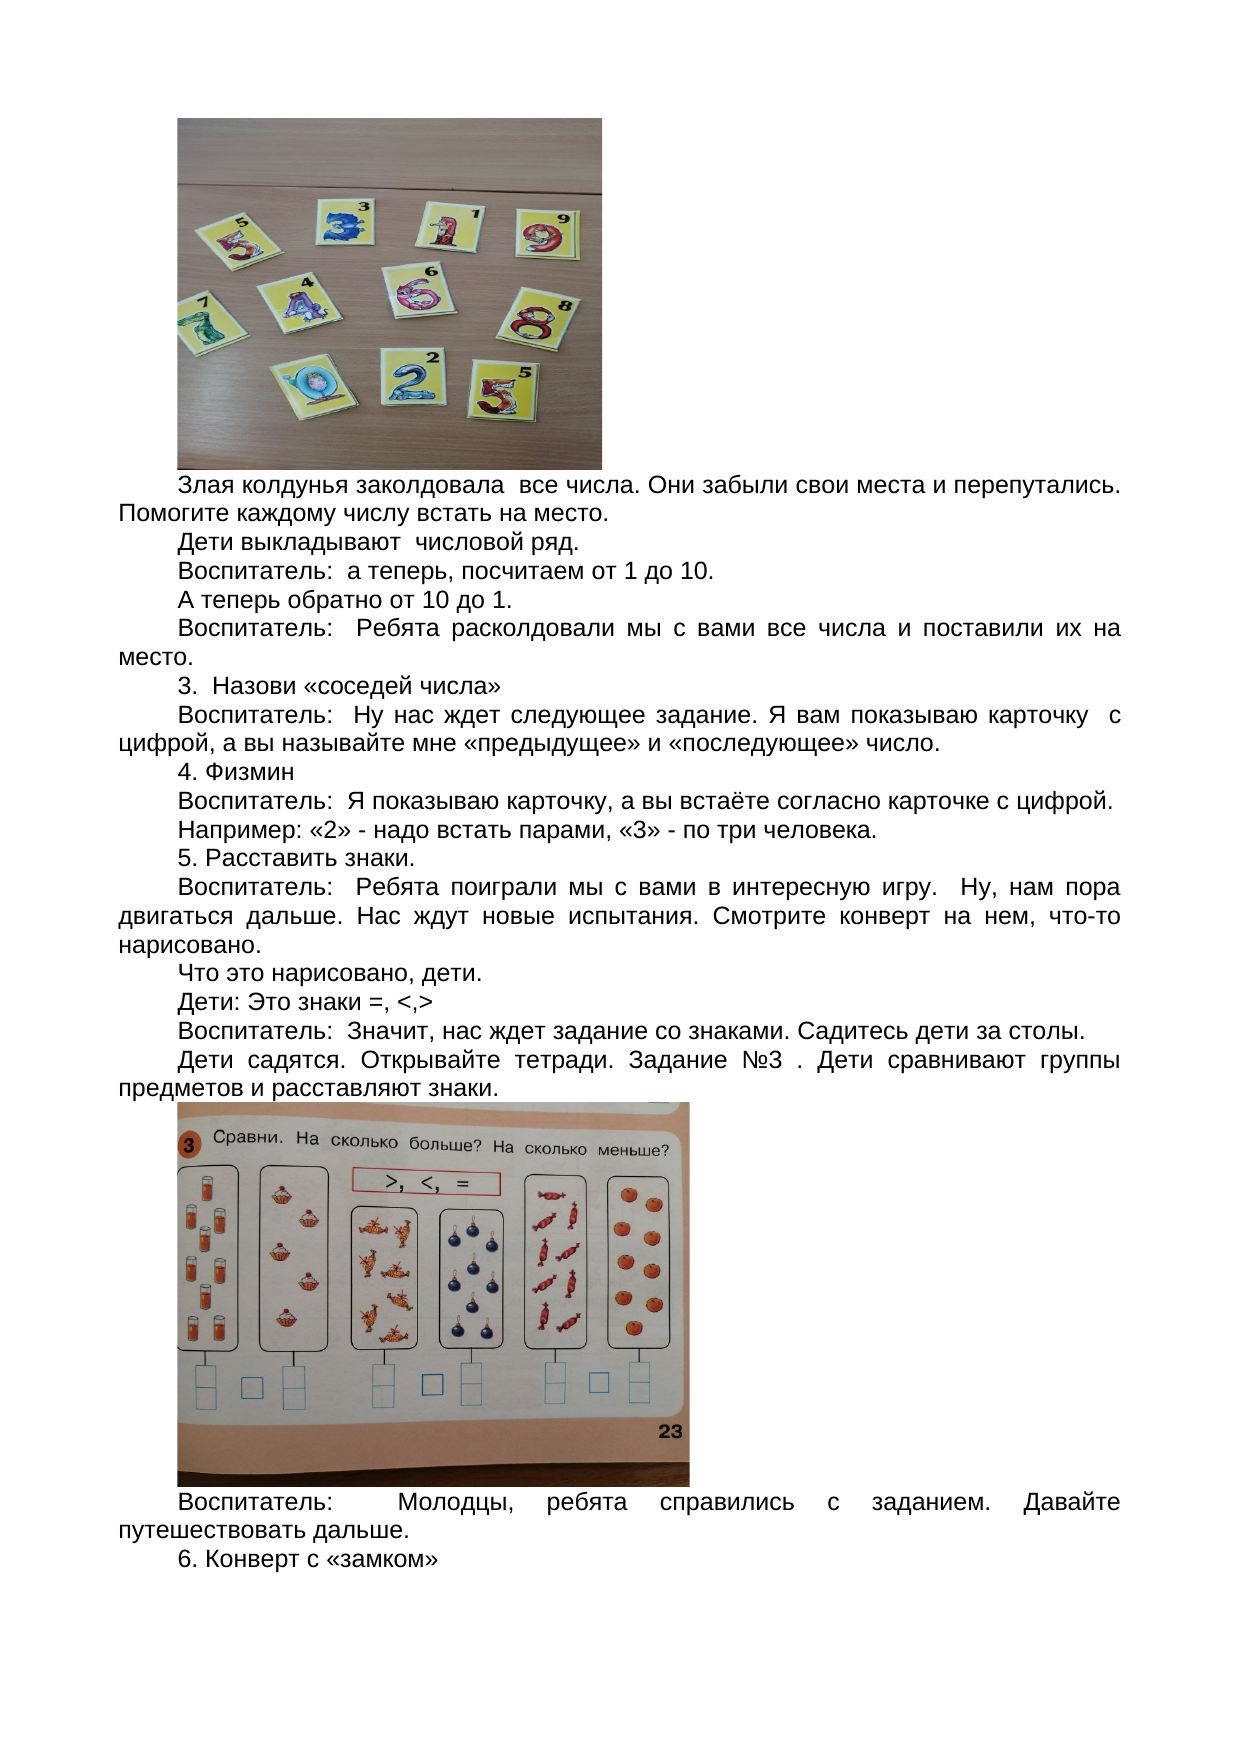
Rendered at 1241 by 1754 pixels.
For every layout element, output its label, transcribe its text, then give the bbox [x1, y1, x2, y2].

text 3. Назови «соседей числа» [118, 671, 1122, 700]
picture [177, 1102, 690, 1487]
text 6. Конверт с «замком» [118, 1544, 1122, 1573]
text А теперь обратно от 10 до 1. [118, 585, 1122, 613]
text Воспитатель: Я показываю карточку, а вы встаёте согласно карточке с цифрой. [118, 786, 1122, 815]
text Дети: Это знаки =, <,> [118, 987, 1122, 1016]
text Что это нарисовано, дети. [118, 958, 1122, 987]
picture [177, 118, 603, 470]
text Воспитатель: Ну нас ждет следующее задание. Я вам показываю карточку с цифрой, а вы называйте мне «предыдущее» и «последующее» число. [118, 700, 1122, 757]
text Воспитатель: Молодцы, ребята справились с заданием. Давайте путешествовать дальше. [118, 1487, 1122, 1544]
text Злая колдунья заколдовала все числа. Они забыли свои места и перепутались. Помогите каждому числу встать на место. [118, 470, 1122, 527]
text 4. Физмин [118, 757, 1122, 786]
text Например: «2» - надо встать парами, «3» - по три человека. [118, 815, 1122, 843]
text Воспитатель: Значит, нас ждет задание со знаками. Садитесь дети за столы. [118, 1016, 1122, 1045]
text Воспитатель: Ребята поиграли мы с вами в интересную игру. Ну, нам пора двигаться дальше. Нас ждут новые испытания. Смотрите конверт на нем, что-то нарисовано. [118, 872, 1122, 958]
text Воспитатель: Ребята расколдовали мы с вами все числа и поставили их на место. [118, 613, 1122, 671]
text 5. Расставить знаки. [118, 843, 1122, 872]
text Дети садятся. Открывайте тетради. Задание №3 . Дети сравнивают группы предметов и расставляют знаки. [118, 1045, 1122, 1102]
text Дети выкладывают числовой ряд. [118, 527, 1122, 556]
text Воспитатель: а теперь, посчитаем от 1 до 10. [118, 556, 1122, 585]
